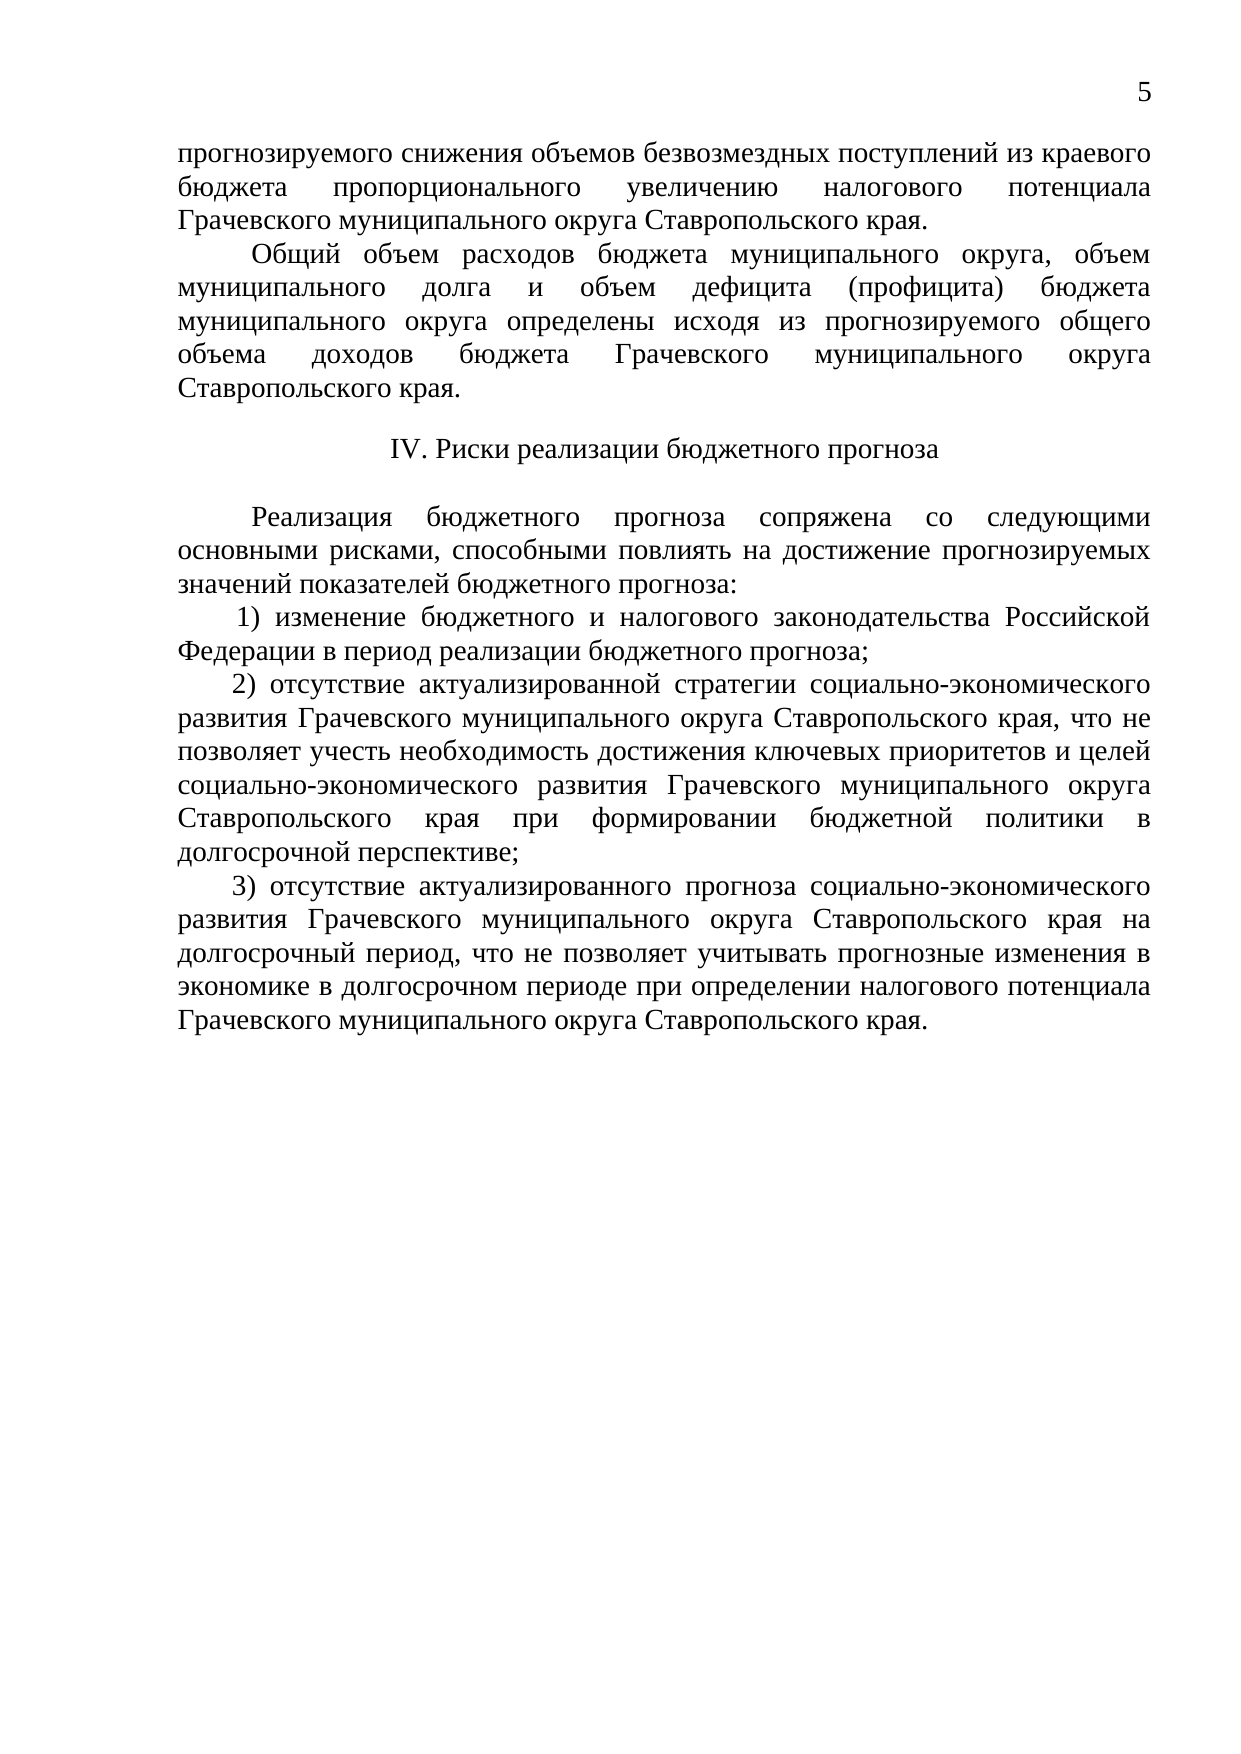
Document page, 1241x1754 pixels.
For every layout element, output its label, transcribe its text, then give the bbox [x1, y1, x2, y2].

text Общий объем расходов бюджета муниципального округа, объем муниципального долга и объем дефицита (профицита) бюджета муниципального округа определены исходя из прогнозируемого общего объема доходов бюджета Грачевского муниципального округа Ставропольского края. [177, 236, 1152, 404]
text IV. Риски реализации бюджетного прогноза [177, 432, 1152, 465]
text 1) изменение бюджетного и налогового законодательства Российской Федерации в период реализации бюджетного прогноза; [177, 599, 1152, 666]
text Реализация бюджетного прогноза сопряжена со следующими основными рисками, способными повлиять на достижение прогнозируемых значений показателей бюджетного прогноза: [177, 499, 1152, 599]
text 2) отсутствие актуализированной стратегии социально-экономического развития Грачевского муниципального округа Ставропольского края, что не позволяет учесть необходимость достижения ключевых приоритетов и целей социально-экономического развития Грачевского муниципального округа Ставропольского края при формировании бюджетной политики в долгосрочной перспективе; [177, 666, 1152, 868]
text 3) отсутствие актуализированного прогноза социально-экономического развития Грачевского муниципального округа Ставропольского края на долгосрочный период, что не позволяет учитывать прогнозные изменения в экономике в долгосрочном периоде при определении налогового потенциала Грачевского муниципального округа Ставропольского края. [177, 868, 1152, 1035]
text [177, 135, 1152, 236]
